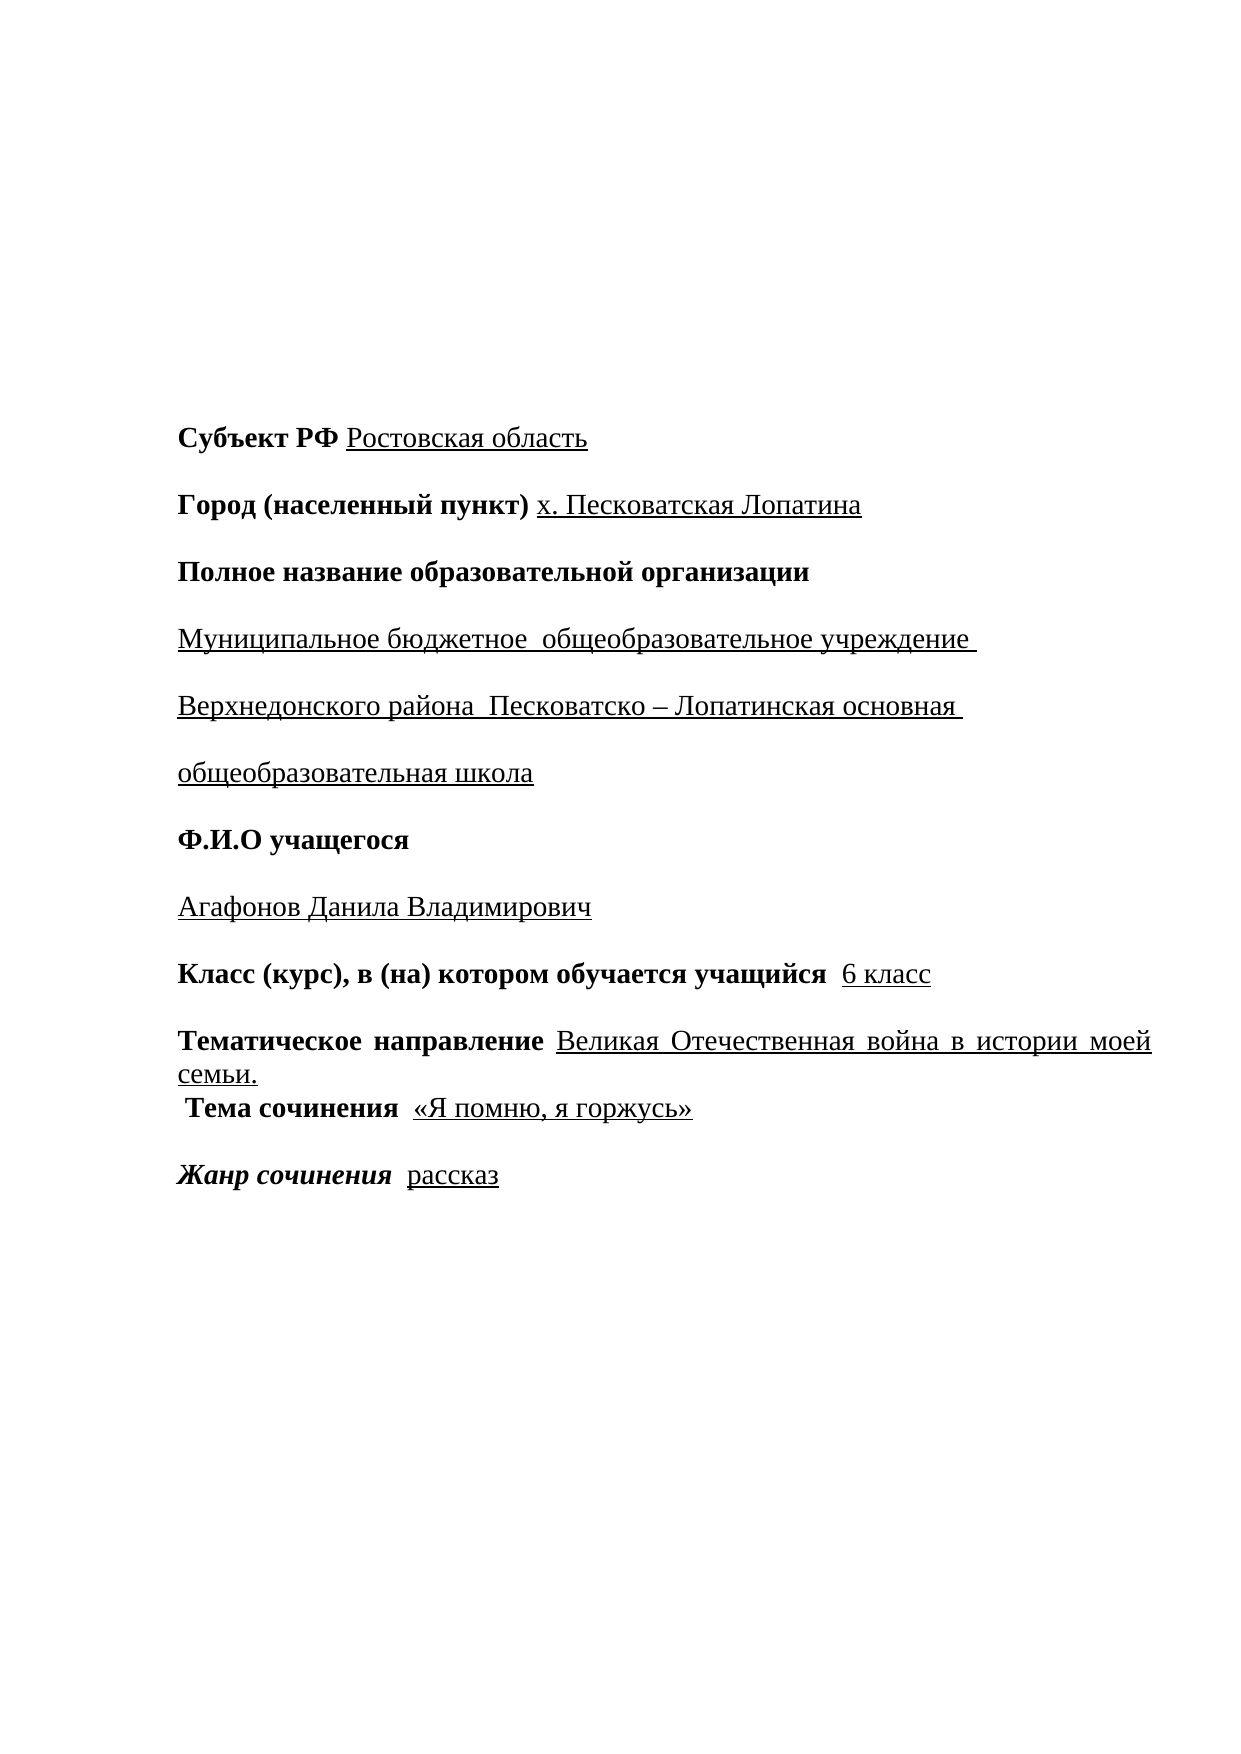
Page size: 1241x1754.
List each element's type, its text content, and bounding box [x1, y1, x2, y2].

text Жанр сочинения рассказ [177, 1157, 1152, 1190]
text Полное название образовательной организации [177, 554, 1152, 588]
text Тема сочинения «Я помню, я горжусь» [177, 1090, 1152, 1123]
text Агафонов Данила Владимирович [177, 889, 1152, 923]
text Класс (курс), в (на) котором обучается учащийся 6 класс [177, 957, 1152, 990]
text Субъект РФ Ростовская область [177, 420, 1152, 453]
text Ф.И.О учащегося [177, 822, 1152, 856]
text Город (населенный пункт) х. Песковатская Лопатина [177, 487, 1152, 521]
text Тематическое направление Великая Отечественная война в истории моей семьи. [177, 1024, 1152, 1090]
text Муниципальное бюджетное общеобразовательное учреждение Верхнедонского района Песковатско – Лопатинская основная общеобразовательная школа [177, 621, 1152, 789]
